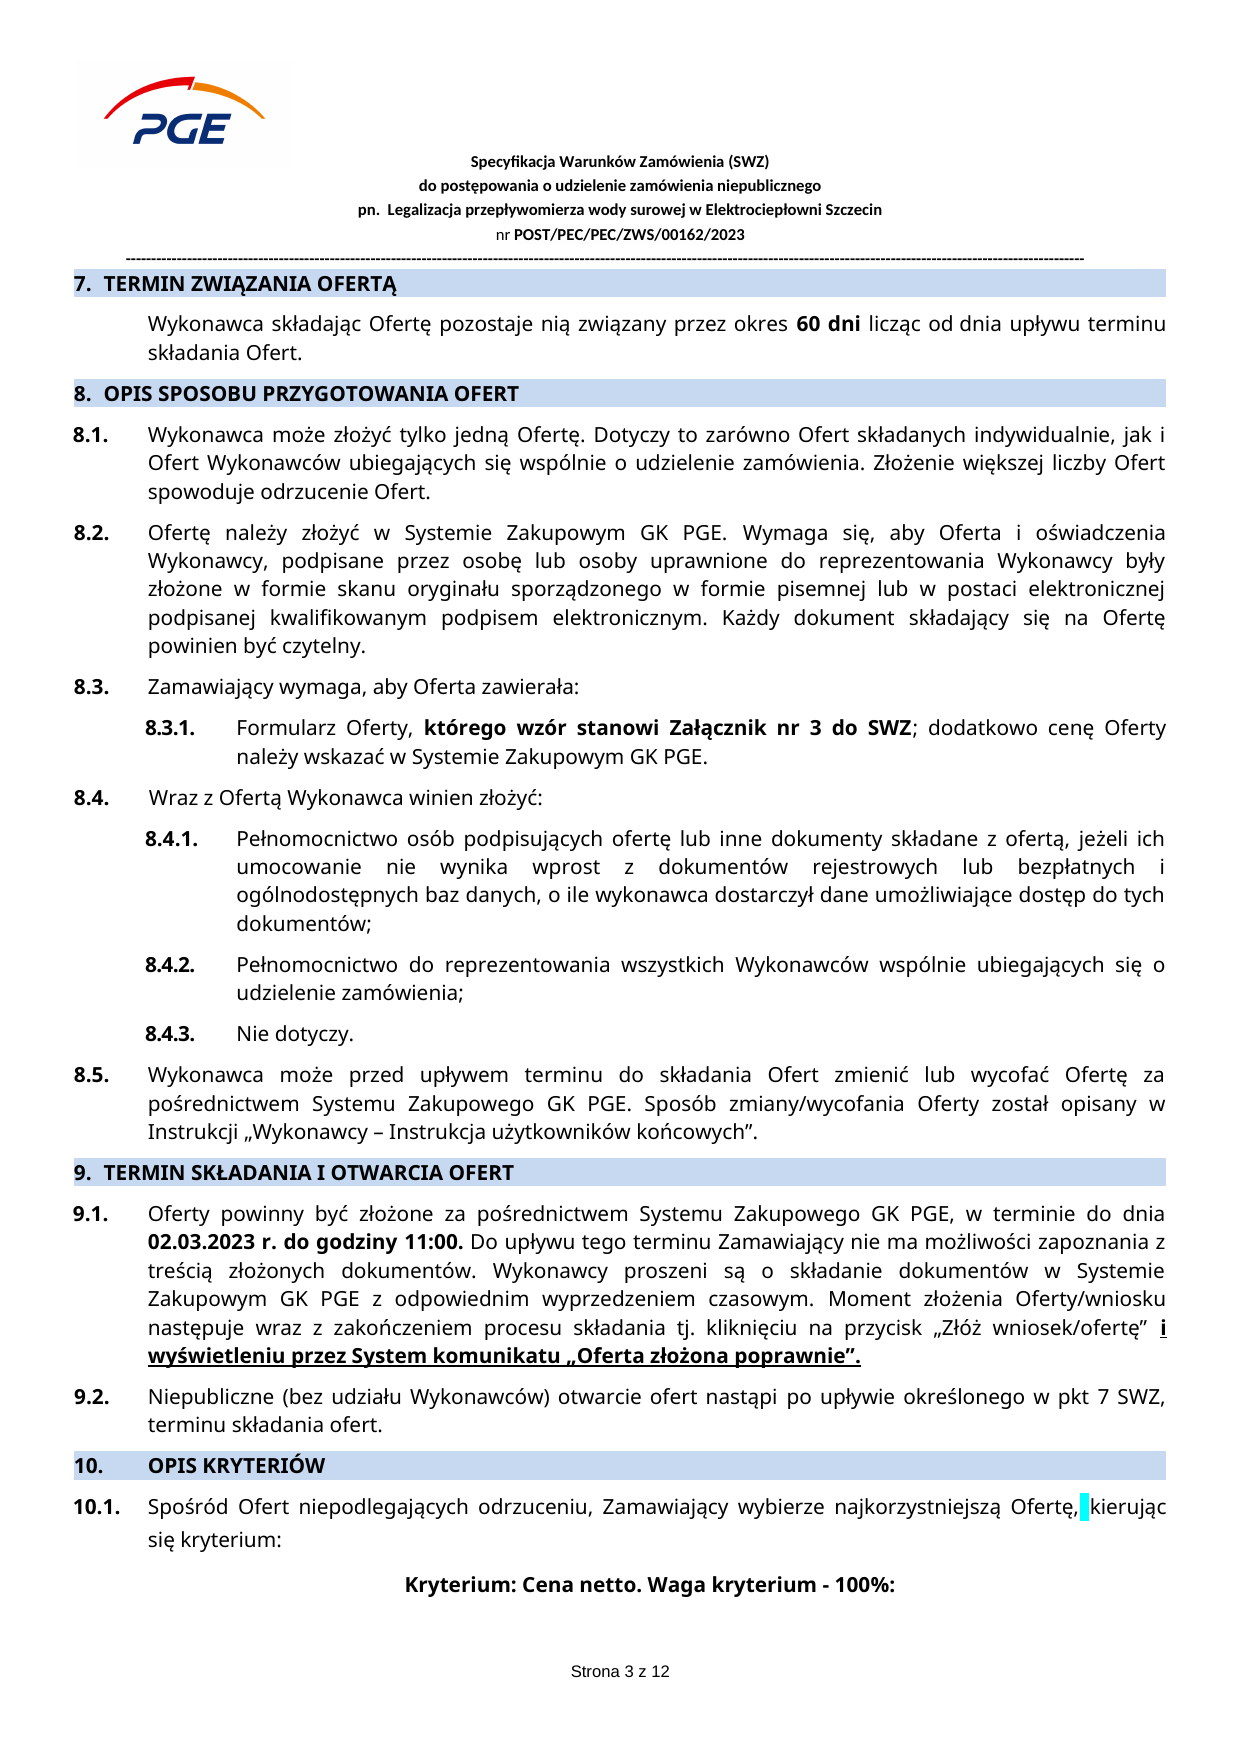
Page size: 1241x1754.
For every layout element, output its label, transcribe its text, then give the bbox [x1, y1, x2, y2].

list Spośród Ofert niepodlegających odrzuceniu, Zamawiający wybierze najkorzystniejszą Ofertę, kierując się kryterium: [73, 1492, 1166, 1553]
subtitle TERMIN ZWIĄZANIA OFERTĄ [74, 269, 1166, 297]
subtitle OPIS SPOSOBU PRZYGOTOWANIA OFERT [74, 379, 1166, 407]
list Oferty powinny być złożone za pośrednictwem Systemu Zakupowego GK PGE, w terminie do dnia 02.03.2023 r. do godziny 11:00. Do upływu tego terminu Zamawiający nie ma możliwości zapoznania z treścią złożonych dokumentów. Wykonawcy proszeni są o składanie dokumentów w Systemie Zakupowym GK PGE z odpowiednim wyprzedzeniem czasowym. Moment złożenia Oferty/wniosku następuje wraz z zakończeniem procesu składania tj. kliknięciu na przycisk „Złóż wniosek/ofertę” i wyświetleniu przez System komunikatu „Oferta złożona poprawnie”. [73, 1199, 1166, 1369]
list Wykonawca może przed upływem terminu do składania Ofert zmienić lub wycofać Ofertę za pośrednictwem Systemu Zakupowego GK PGE. Sposób zmiany/wycofania Oferty został opisany w Instrukcji „Wykonawcy – Instrukcja użytkowników końcowych”. [74, 1060, 1166, 1146]
list Ofertę należy złożyć w Systemie Zakupowym GK PGE. Wymaga się, aby Oferta i oświadczenia Wykonawcy, podpisane przez osobę lub osoby uprawnione do reprezentowania Wykonawcy były złożone w formie skanu oryginału sporządzonego w formie pisemnej lub w postaci elektronicznej podpisanej kwalifikowanym podpisem elektronicznym. Każdy dokument składający się na Ofertę powinien być czytelny. [74, 518, 1166, 660]
list Zamawiający wymaga, aby Oferta zawierała: [74, 672, 1166, 701]
list Wraz z Ofertą Wykonawca winien złożyć: [74, 783, 1137, 811]
picture [75, 60, 294, 167]
list Niepubliczne (bez udziału Wykonawców) otwarcie ofert nastąpi po upływie określonego w pkt 7 SWZ, terminu składania ofert. [74, 1382, 1166, 1439]
list Nie dotyczy. [145, 1019, 1166, 1048]
list Wykonawca może złożyć tylko jedną Ofertę. Dotyczy to zarówno Ofert składanych indywidualnie, jak i Ofert Wykonawców ubiegających się wspólnie o udzielenie zamówienia. Złożenie większej liczby Ofert spowoduje odrzucenie Ofert. [73, 420, 1166, 505]
list Pełnomocnictwo do reprezentowania wszystkich Wykonawców wspólnie ubiegających się o udzielenie zamówienia; [145, 950, 1166, 1007]
subtitle TERMIN SKŁADANIA I OTWARCIA OFERT [74, 1158, 1166, 1186]
list Formularz Oferty, którego wzór stanowi Załącznik nr 3 do SWZ; dodatkowo cenę Oferty należy wskazać w Systemie Zakupowym GK PGE. [145, 713, 1166, 770]
list Pełnomocnictwo osób podpisujących ofertę lub inne dokumenty składane z ofertą, jeżeli ich umocowanie nie wynika wprost z dokumentów rejestrowych lub bezpłatnych i ogólnodostępnych baz danych, o ile wykonawca dostarczył dane umożliwiające dostęp do tych dokumentów; [145, 824, 1166, 937]
text Wykonawca składając Ofertę pozostaje nią związany przez okres 60 dni licząc od dnia upływu terminu składania Ofert. [148, 309, 1166, 366]
text Kryterium: Cena netto. Waga kryterium - 100%: [103, 1570, 1137, 1598]
subtitle OPIS KRYTERIÓW [74, 1451, 1166, 1480]
